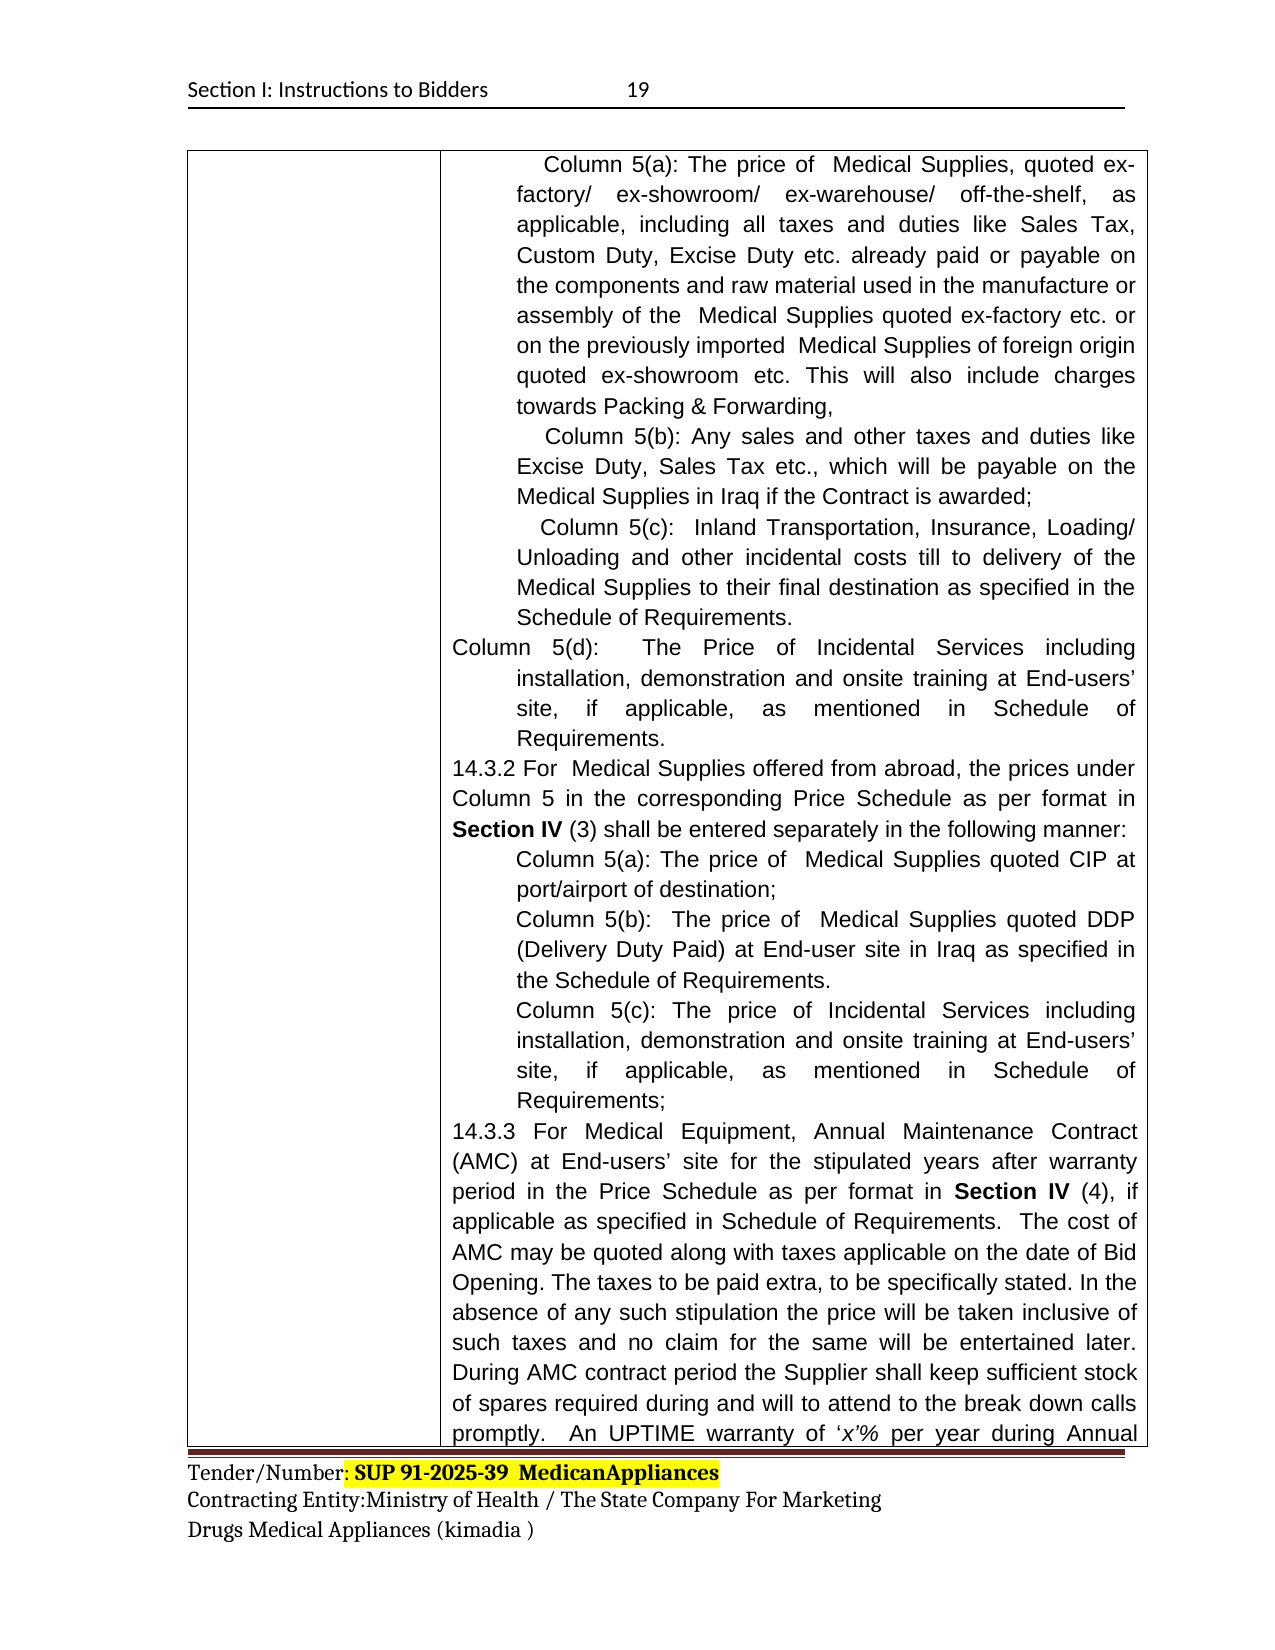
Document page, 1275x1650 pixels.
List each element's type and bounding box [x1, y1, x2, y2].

table_cell [441, 151, 1147, 1446]
table_cell [188, 151, 440, 1446]
